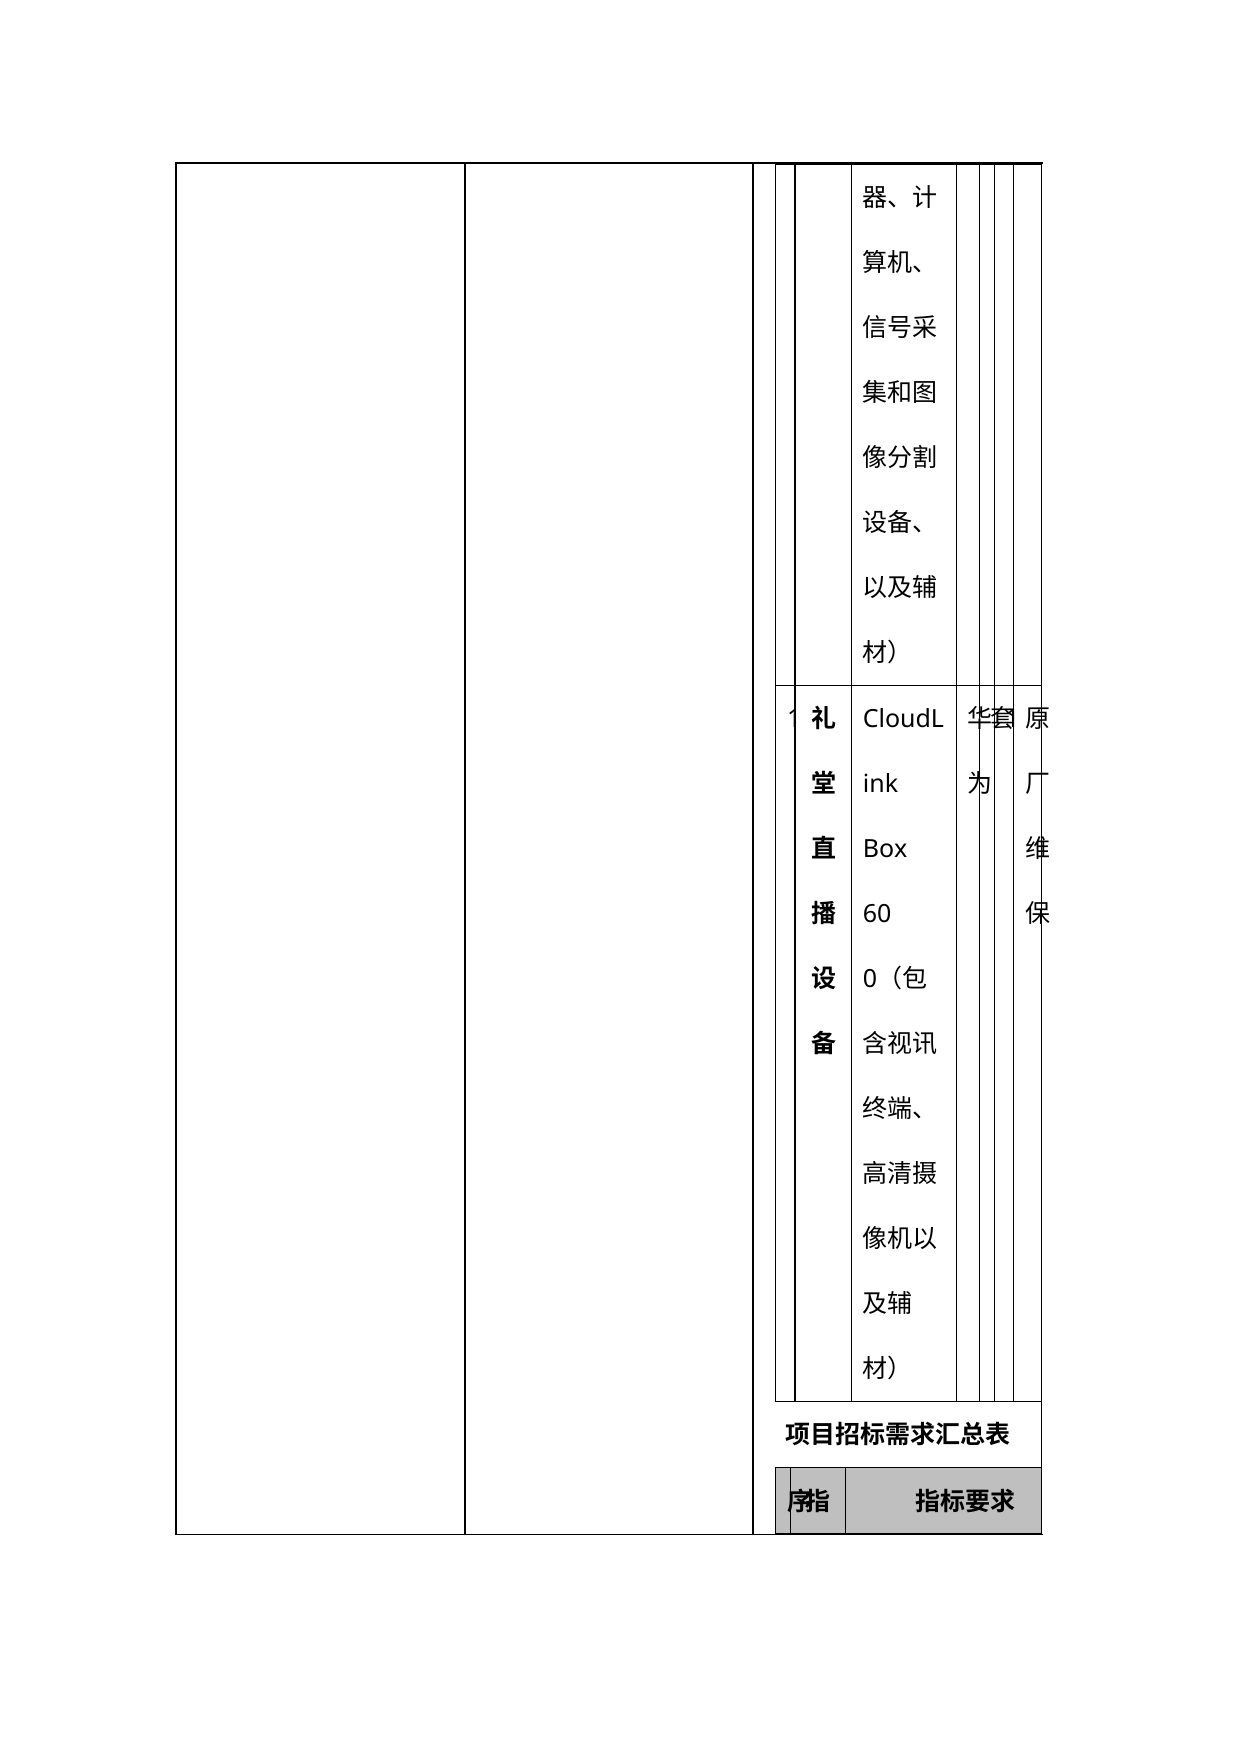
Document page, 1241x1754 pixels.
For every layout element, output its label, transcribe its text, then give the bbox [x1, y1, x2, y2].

table_cell 一、数据机房附属设备设施 二、网络和安全设备 三、服务器及存储 远程医疗平台设备维保 项目招标需求汇总表 [754, 164, 1041, 1534]
table_cell 1 [177, 164, 464, 1534]
table_cell [466, 164, 752, 1534]
